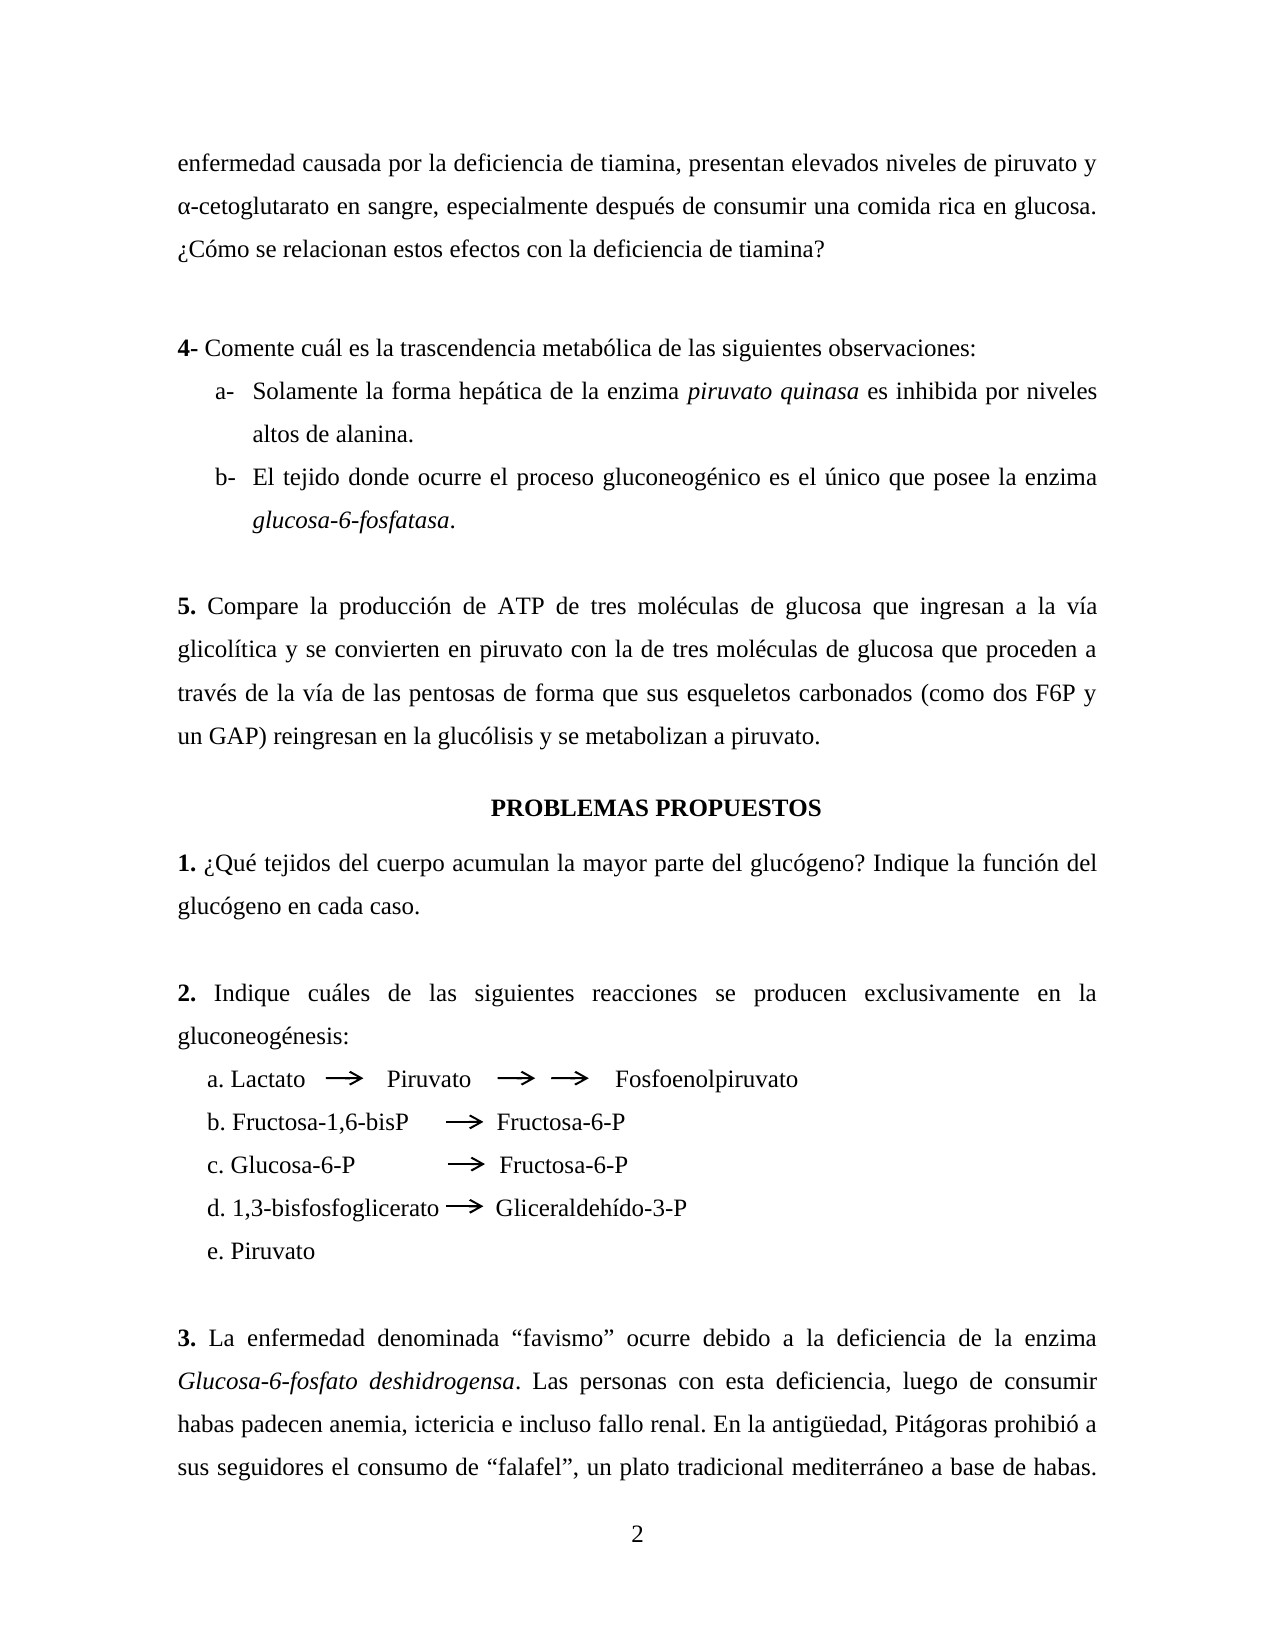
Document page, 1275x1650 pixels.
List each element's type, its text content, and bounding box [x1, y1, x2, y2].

text 5. Compare la producción de ATP de tres moléculas de glucosa que ingresan a la vía glicolítica y se convierten en piruvato con la de tres moléculas de glucosa que proceden a través de la vía de las pentosas de forma que sus esqueletos carbonados (como dos F6P y un GAP) reingresan en la glucólisis y se metabolizan a piruvato. [177, 591, 1098, 749]
text 2. Indique cuáles de las siguientes reacciones se producen exclusivamente en la gluconeogénesis: [177, 978, 1098, 1049]
text 1. ¿Qué tejidos del cuerpo acumulan la mayor parte del glucógeno? Indique la función del glucógeno en cada caso. [177, 848, 1098, 920]
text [177, 1323, 1098, 1481]
text a. Lactato Piruvato Fosfoenolpiruvato [207, 1064, 1098, 1093]
text PROBLEMAS PROPUESTOS [214, 793, 1098, 821]
list Solamente la forma hepática de la enzima piruvato quinasa es inhibida por niveles altos de alanina. [215, 376, 1098, 448]
text 4- Comente cuál es la trascendencia metabólica de las siguientes observaciones: [177, 333, 1098, 361]
list El tejido donde ocurre el proceso gluconeogénico es el único que posee la enzima glucosa-6-fosfatasa. [215, 462, 1098, 534]
text c. Glucosa-6-P Fructosa-6-P [207, 1150, 1098, 1179]
text d. 1,3-bisfosfoglicerato Gliceraldehído-3-P [207, 1193, 1098, 1222]
text e. Piruvato [207, 1236, 1098, 1265]
text b. Fructosa-1,6-bisP Fructosa-6-P [207, 1107, 1098, 1136]
